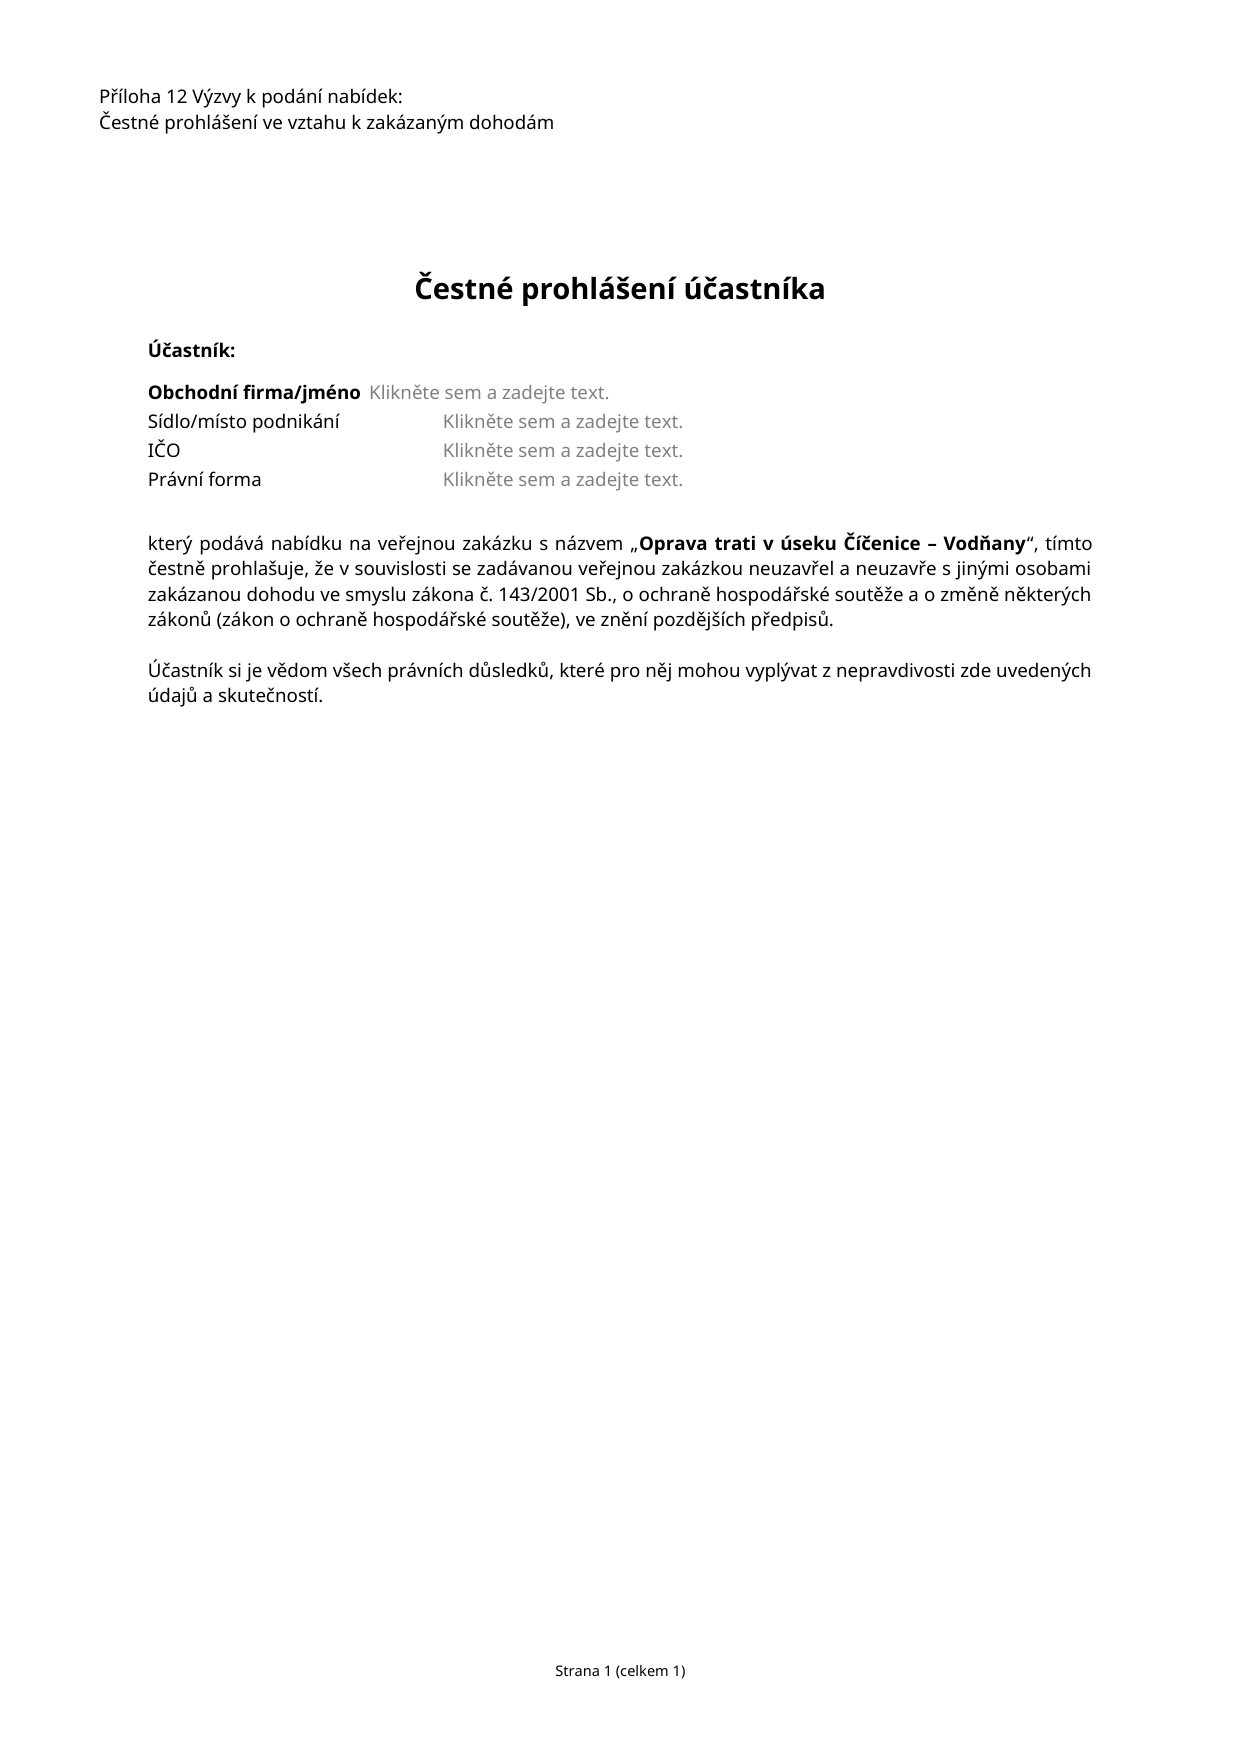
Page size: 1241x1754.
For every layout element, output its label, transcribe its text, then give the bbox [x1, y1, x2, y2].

text Účastník si je vědom všech právních důsledků, které pro něj mohou vyplývat z nepravdivosti zde uvedených údajů a skutečností. [148, 657, 1093, 708]
text Obchodní firma/jméno [148, 376, 1093, 405]
text který podává nabídku na veřejnou zakázku s názvem „“, tímto čestně prohlašuje, že v souvislosti se zadávanou veřejnou zakázkou neuzavřel a neuzavře s jinými osobami zakázanou dohodu ve smyslu zákona č. 143/2001 Sb., o ochraně hospodářské soutěže a o změně některých zákonů (zákon o ochraně hospodářské soutěže), ve znění pozdějších předpisů. [148, 530, 1093, 632]
text Právní forma [148, 463, 1093, 492]
title Čestné prohlášení účastníka [148, 268, 1093, 308]
text Sídlo/místo podnikání [148, 405, 1093, 434]
text IČO [148, 434, 1093, 463]
text Účastník: [148, 333, 1093, 364]
